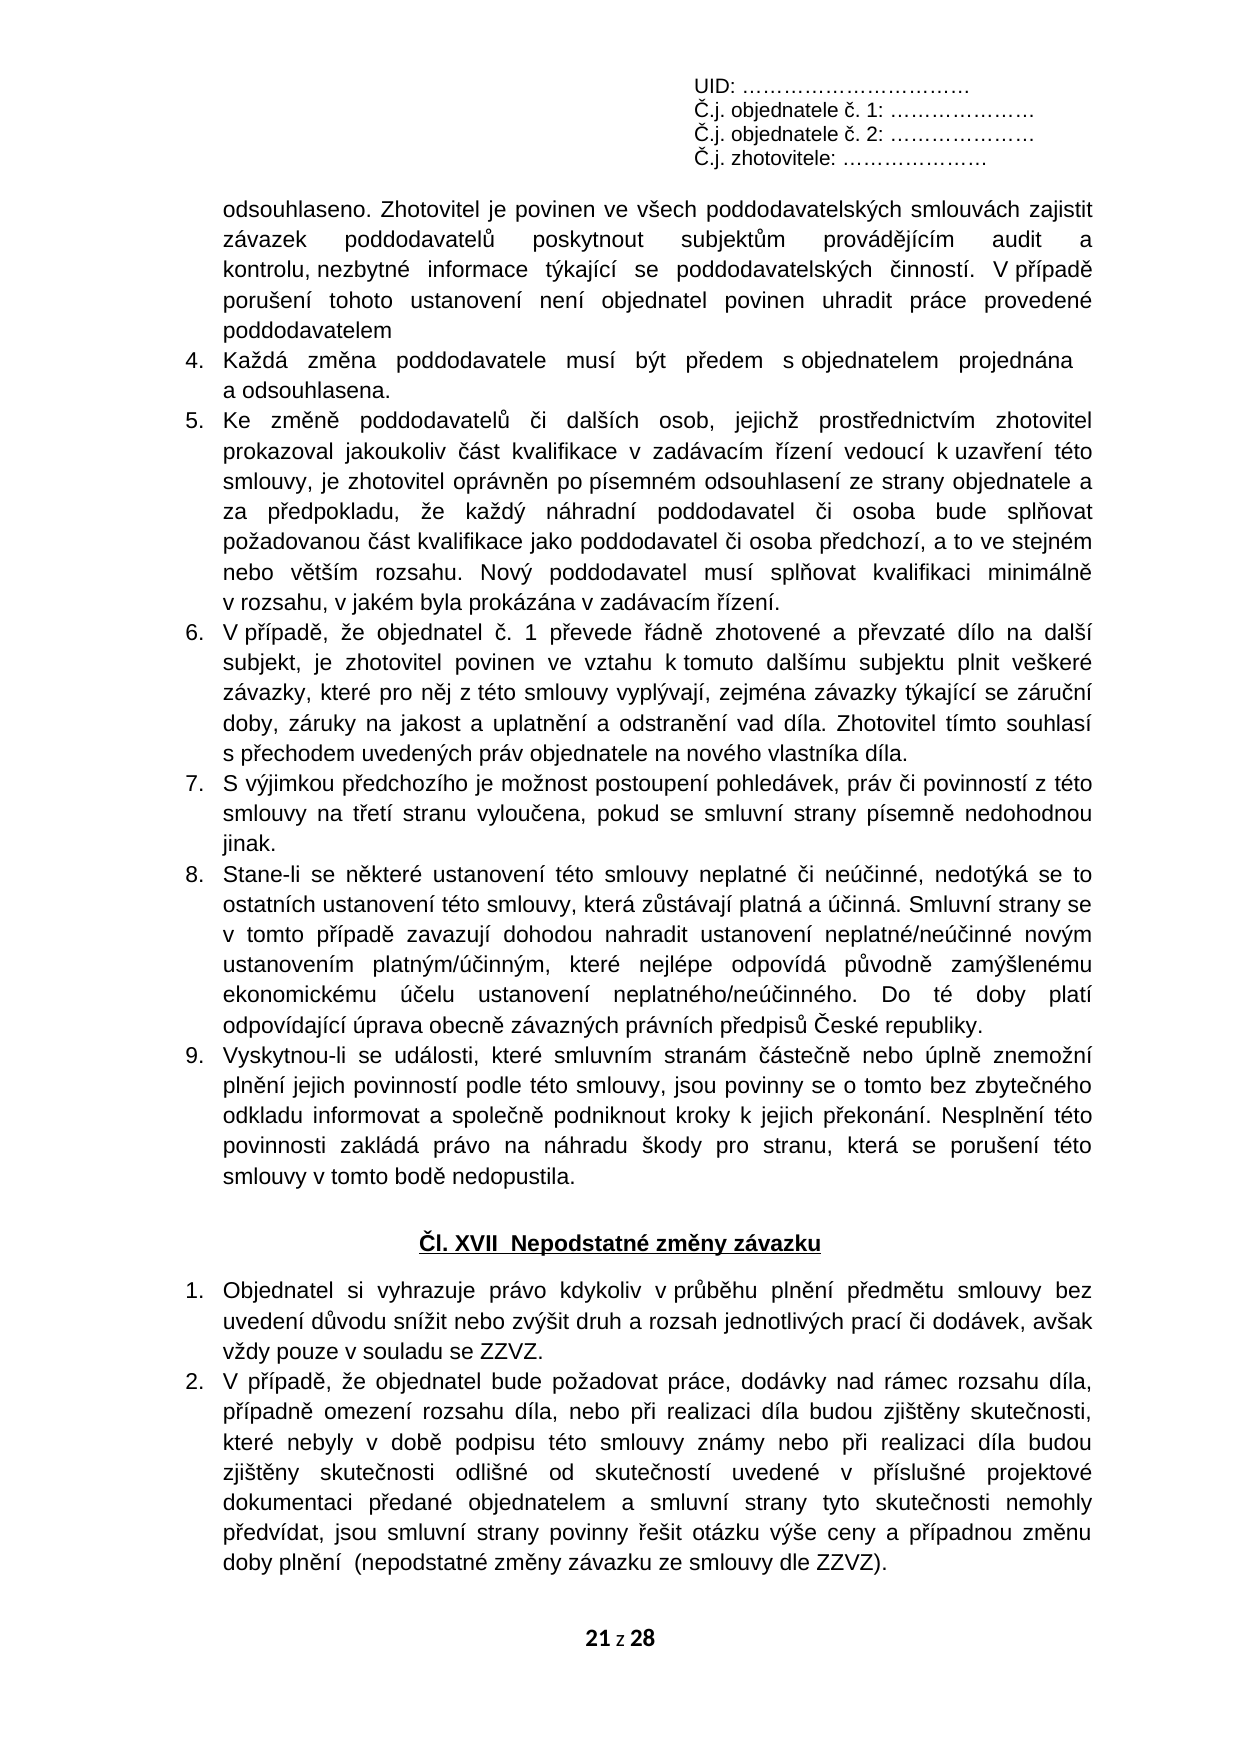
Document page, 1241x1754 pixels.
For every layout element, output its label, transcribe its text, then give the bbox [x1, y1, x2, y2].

list Každá změna poddodavatele musí být předem s objednatelem projednána a odsouhlasena. [185, 347, 1093, 403]
list V případě, že objednatel č. 1 převede řádně zhotovené a převzaté dílo na další subjekt, je zhotovitel povinen ve vztahu k tomuto dalšímu subjektu plnit veškeré závazky, které pro něj z této smlouvy vyplývají, zejména závazky týkající se záruční doby, záruky na jakost a uplatnění a odstranění vad díla. Zhotovitel tímto souhlasí s přechodem uvedených práv objednatele na nového vlastníka díla. [185, 619, 1093, 766]
list Ke změně poddodavatelů či dalších osob, jejichž prostřednictvím zhotovitel prokazoval jakoukoliv část kvalifikace v zadávacím řízení vedoucí k uzavření této smlouvy, je zhotovitel oprávněn po písemném odsouhlasení ze strany objednatele a za předpokladu, že každý náhradní poddodavatel či osoba bude splňovat požadovanou část kvalifikace jako poddodavatel či osoba předchozí, a to ve stejném nebo větším rozsahu. Nový poddodavatel musí splňovat kvalifikaci minimálně v rozsahu, v jakém byla prokázána v zadávacím řízení. [185, 407, 1093, 615]
list S výjimkou předchozího je možnost postoupení pohledávek, práv či povinností z této smlouvy na třetí stranu vyloučena, pokud se smluvní strany písemně nedohodnou jinak. [185, 770, 1093, 857]
list Vyskytnou-li se události, které smluvním stranám částečně nebo úplně znemožní plnění jejich povinností podle této smlouvy, jsou povinny se o tomto bez zbytečného odkladu informovat a společně podniknout kroky k jejich překonání. Nesplnění této povinnosti zakládá právo na náhradu škody pro stranu, která se porušení této smlouvy v tomto bodě nedopustila. [185, 1042, 1093, 1189]
list Stane-li se některé ustanovení této smlouvy neplatné či neúčinné, nedotýká se to ostatních ustanovení této smlouvy, která zůstávají platná a účinná. Smluvní strany se v tomto případě zavazují dohodou nahradit ustanovení neplatné/neúčinné novým ustanovením platným/účinným, které nejlépe odpovídá původně zamýšlenému ekonomickému účelu ustanovení neplatného/neúčinného. Do té doby platí odpovídající úprava obecně závazných právních předpisů České republiky. [185, 861, 1093, 1038]
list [185, 196, 1093, 343]
text Čl. XVII Nepodstatné změny závazku [148, 1230, 1093, 1257]
list Objednatel si vyhrazuje právo kdykoliv v průběhu plnění předmětu smlouvy bez uvedení důvodu snížit nebo zvýšit druh a rozsah jednotlivých prací či dodávek, avšak vždy pouze v souladu se ZZVZ. [185, 1277, 1093, 1364]
list V případě, že objednatel bude požadovat práce, dodávky nad rámec rozsahu díla, případně omezení rozsahu díla, nebo při realizaci díla budou zjištěny skutečnosti, které nebyly v době podpisu této smlouvy známy nebo při realizaci díla budou zjištěny skutečnosti odlišné od skutečností uvedené v příslušné projektové dokumentaci předané objednatelem a smluvní strany tyto skutečnosti nemohly předvídat, jsou smluvní strany povinny řešit otázku výše ceny a případnou změnu doby plnění (nepodstatné změny závazku ze smlouvy dle ZZVZ). [185, 1368, 1093, 1576]
